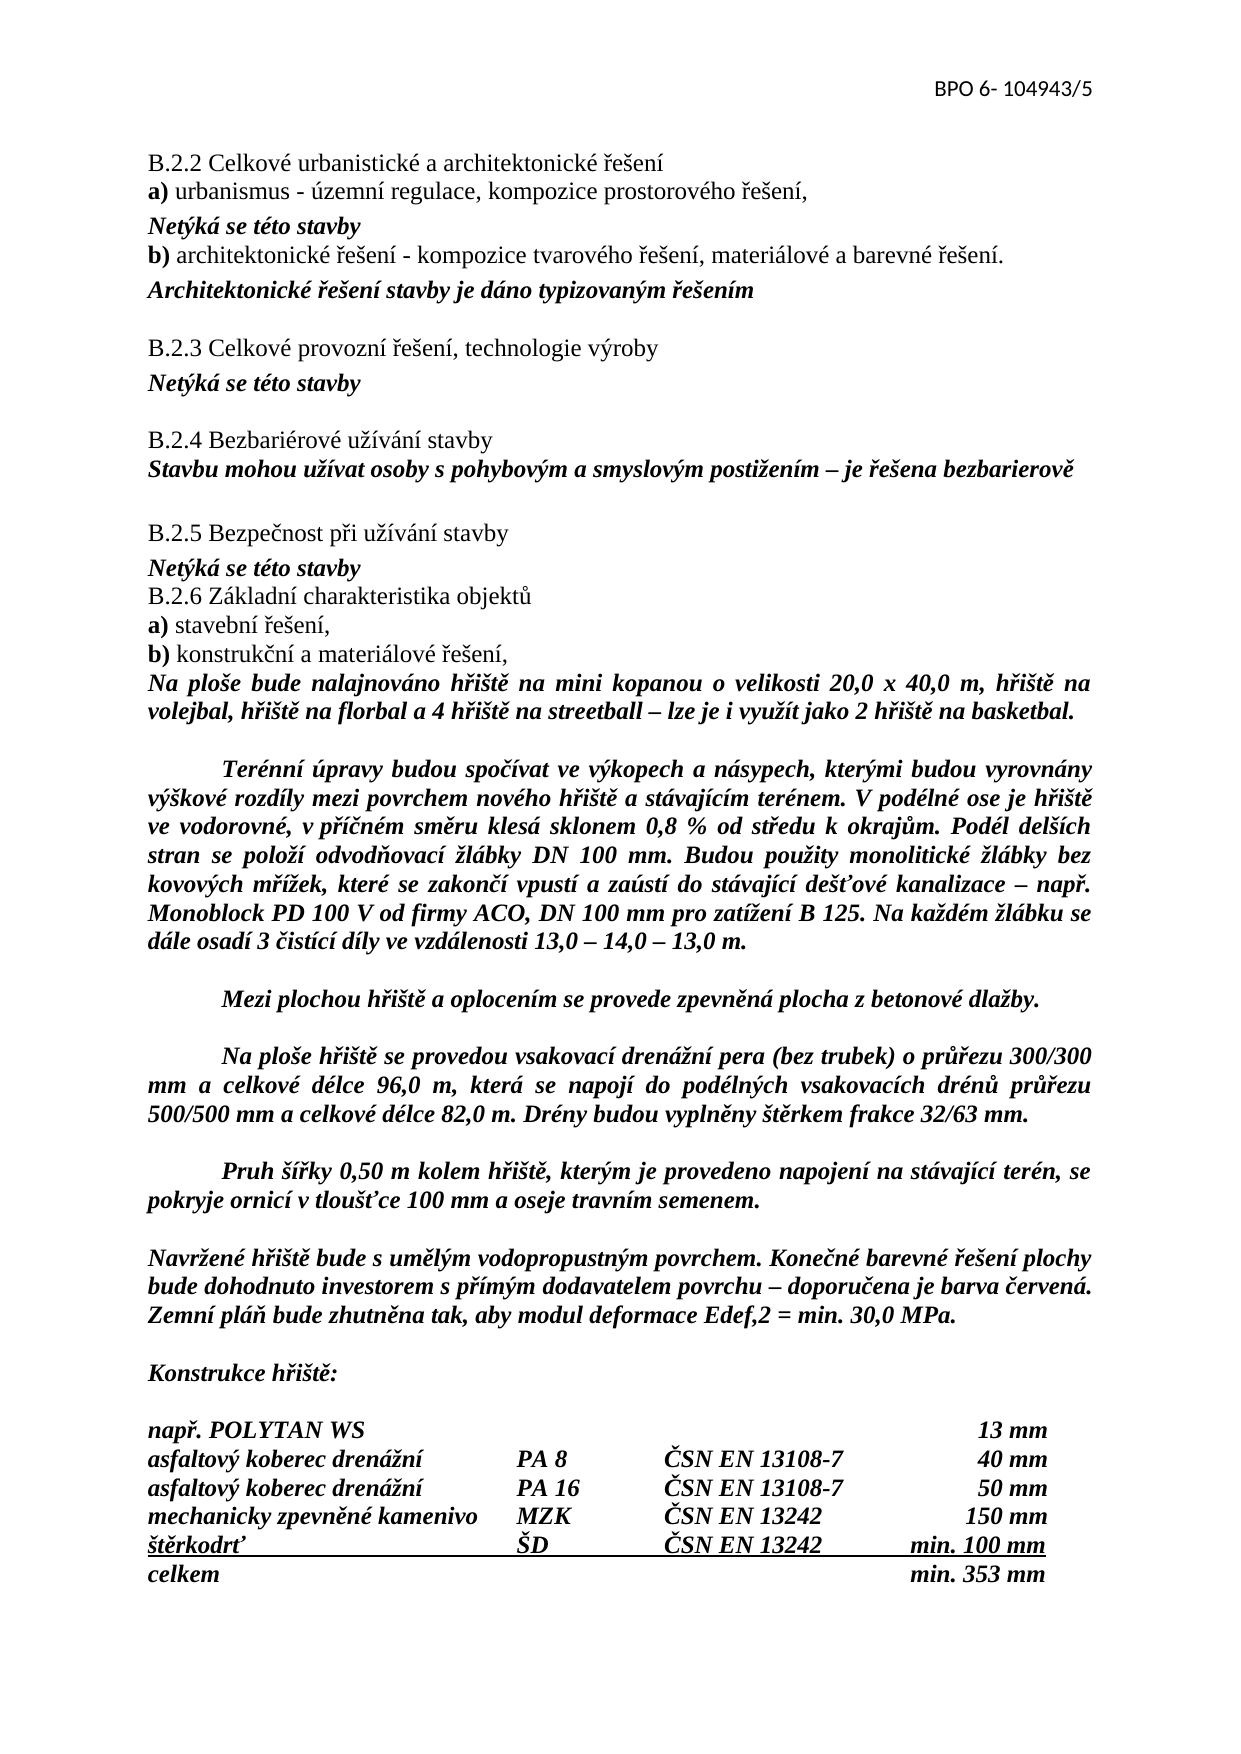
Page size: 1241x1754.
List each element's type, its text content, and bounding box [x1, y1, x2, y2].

text B.2.4 Bezbariérové užívání stavby [148, 425, 1093, 454]
text a) urbanismus - územní regulace, kompozice prostorového řešení, [148, 176, 1093, 205]
text b) architektonické řešení - kompozice tvarového řešení, materiálové a barevné řešení. [148, 240, 1093, 269]
text Architektonické řešení stavby je dáno typizovaným řešením [148, 275, 1093, 304]
text b) konstrukční a materiálové řešení, [148, 639, 1093, 668]
text asfaltový koberec drenážní PA 16 ČSN EN 13108-7 [148, 1473, 1093, 1501]
text Mezi plochou hřiště a oplocením se provede zpevněná plocha z betonové dlažby. [148, 984, 1093, 1013]
text Navržené hřiště bude s umělým vodopropustným povrchem. Konečné barevné řešení plochy bude dohodnuto investorem s přímým dodavatelem povrchu – doporučena je barva červená. Zemní pláň bude zhutněna tak, aby modul deformace Edef,2 = min. 30,0 MPa. [148, 1243, 1093, 1329]
text Netýká se této stavby [148, 368, 1093, 396]
text štěrkodrť ŠD ČSN EN 13242 min. [148, 1530, 1093, 1559]
text a) stavební řešení, [148, 610, 1093, 639]
text asfaltový koberec drenážní PA 8 ČSN EN 13108-7 [148, 1444, 1093, 1473]
text Na ploše bude nalajnováno hřiště na mini kopanou o velikosti 20,0 x 40,0 m, hřiště na volejbal, hřiště na florbal a 4 hřiště na streetball – lze je i využít jako 2 hřiště na basketbal. [148, 668, 1093, 725]
text např. POLYTAN WS [148, 1415, 1093, 1444]
text B.2.3 Celkové provozní řešení, technologie výroby [148, 333, 1093, 361]
text Terénní úpravy budou spočívat ve výkopech a násypech, kterými budou vyrovnány výškové rozdíly mezi povrchem nového hřiště a stávajícím terénem. V podélné ose je hřiště ve vodorovné, v příčném směru klesá sklonem 0,8 % od středu k okrajům. Podél delších stran se položí odvodňovací žlábky DN 100 mm. Budou použity monolitické žlábky bez kovových mřížek, které se zakončí vpustí a zaústí do stávající dešťové kanalizace – např. Monoblock PD 100 V od firmy ACO, DN 100 mm pro zatížení B 125. Na každém žlábku se dále osadí 3 čistící díly ve vzdálenosti 13,0 – 14,0 – 13,0 m. [148, 754, 1093, 955]
text Netýká se této stavby [148, 553, 1093, 581]
text Pruh šířky 0,50 m kolem hřiště, kterým je provedeno napojení na stávající terén, se pokryje ornicí v tloušťce 100 mm a oseje travním semenem. [148, 1156, 1093, 1214]
text B.2.6 Základní charakteristika objektů [148, 581, 1093, 610]
text celkem min. 353 mm [148, 1559, 1093, 1588]
text B.2.5 Bezpečnost při užívání stavby [148, 518, 1093, 546]
text Konstrukce hřiště: [148, 1358, 1093, 1386]
text mechanicky zpevněné kamenivo MZK ČSN EN 13242 [148, 1501, 1093, 1530]
text Stavbu mohou užívat osoby s pohybovým a smyslovým postižením – je řešena bezbarierově [148, 454, 1093, 483]
text Netýká se této stavby [148, 211, 1093, 240]
text Na ploše hřiště se provedou vsakovací drenážní pera (bez trubek) o průřezu 300/300 mm a celkové délce 96,0 m, která se napojí do podélných vsakovacích drénů průřezu 500/500 mm a celkové délce 82,0 m. Drény budou vyplněny štěrkem frakce 32/63 mm. [148, 1041, 1093, 1128]
text B.2.2 Celkové urbanistické a architektonické řešení [148, 148, 1093, 176]
